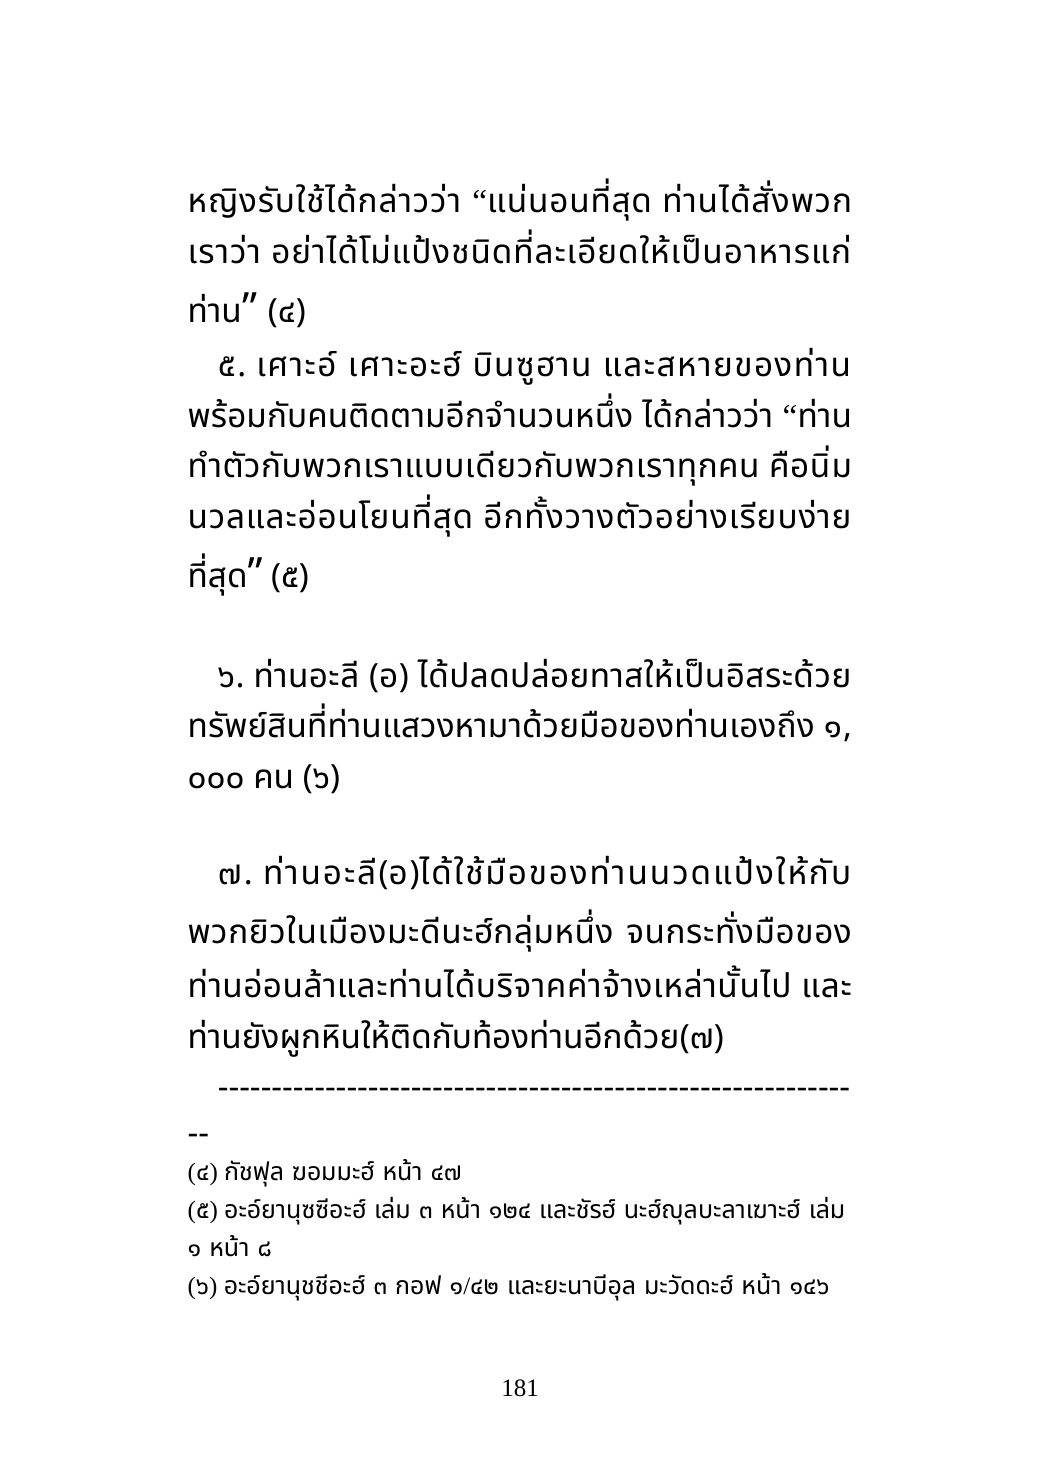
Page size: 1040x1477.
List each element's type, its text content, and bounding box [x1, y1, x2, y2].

text ๗. ท่านอะลี(อ)ได้ใช้มือของท่านนวดแป้งให้กับพวกยิวในเมืองมะดีนะฮ์กลุ่มหนึ่ง จนกระทั่งมือของท่านอ่อนล้าและท่านได้บริจาคค่าจ้างเหล่านั้นไป และท่านยังผูกหินให้ติดกับท้องท่านอีกด้วย(๗) [187, 849, 852, 1063]
text ๕. เศาะอ์ เศาะอะฮ์ บินซูฮาน และสหายของท่าน พร้อมกับคนติดตามอีกจำนวนหนึ่ง ได้กล่าวว่า “ท่านทำตัวกับพวกเราแบบเดียวกับพวกเราทุกคน คือนิ่มนวลและอ่อนโยนที่สุด อีกทั้งวางตัวอย่างเรียบง่ายที่สุด” (๕) [187, 341, 852, 606]
text หญิงรับใช้ได้กล่าวว่า “แน่นอนที่สุด ท่านได้สั่งพวกเราว่า อย่าได้โม่แป้งชนิดที่ละเอียดให้เป็นอาหารแก่ท่าน” (๔) [187, 177, 852, 341]
text ------------------------------------------------------------- [187, 1063, 852, 1154]
text (๕) อะอ์ยานุซซีอะฮ์ เล่ม ๓ หน้า ๑๒๔ และชัรฮ์ นะฮ์ญุลบะลาเฆาะฮ์ เล่ม ๑ หน้า ๘ [187, 1192, 852, 1267]
text (๖) อะอ์ยานุชชีอะฮ์ ๓ กอฟ ๑/๔๒ และยะนาบีอุล มะวัดดะฮ์ หน้า ๑๔๖ [187, 1267, 852, 1305]
text ๖. ท่านอะลี (อ) ได้ปลดปล่อยทาสให้เป็นอิสระด้วยทรัพย์สินที่ท่านแสวงหามาด้วยมือของท่านเองถึง ๑, ๐๐๐ คน (๖) [187, 651, 852, 803]
text (๔) กัชฟุล ฆอมมะฮ์ หน้า ๔๗ [187, 1154, 852, 1192]
